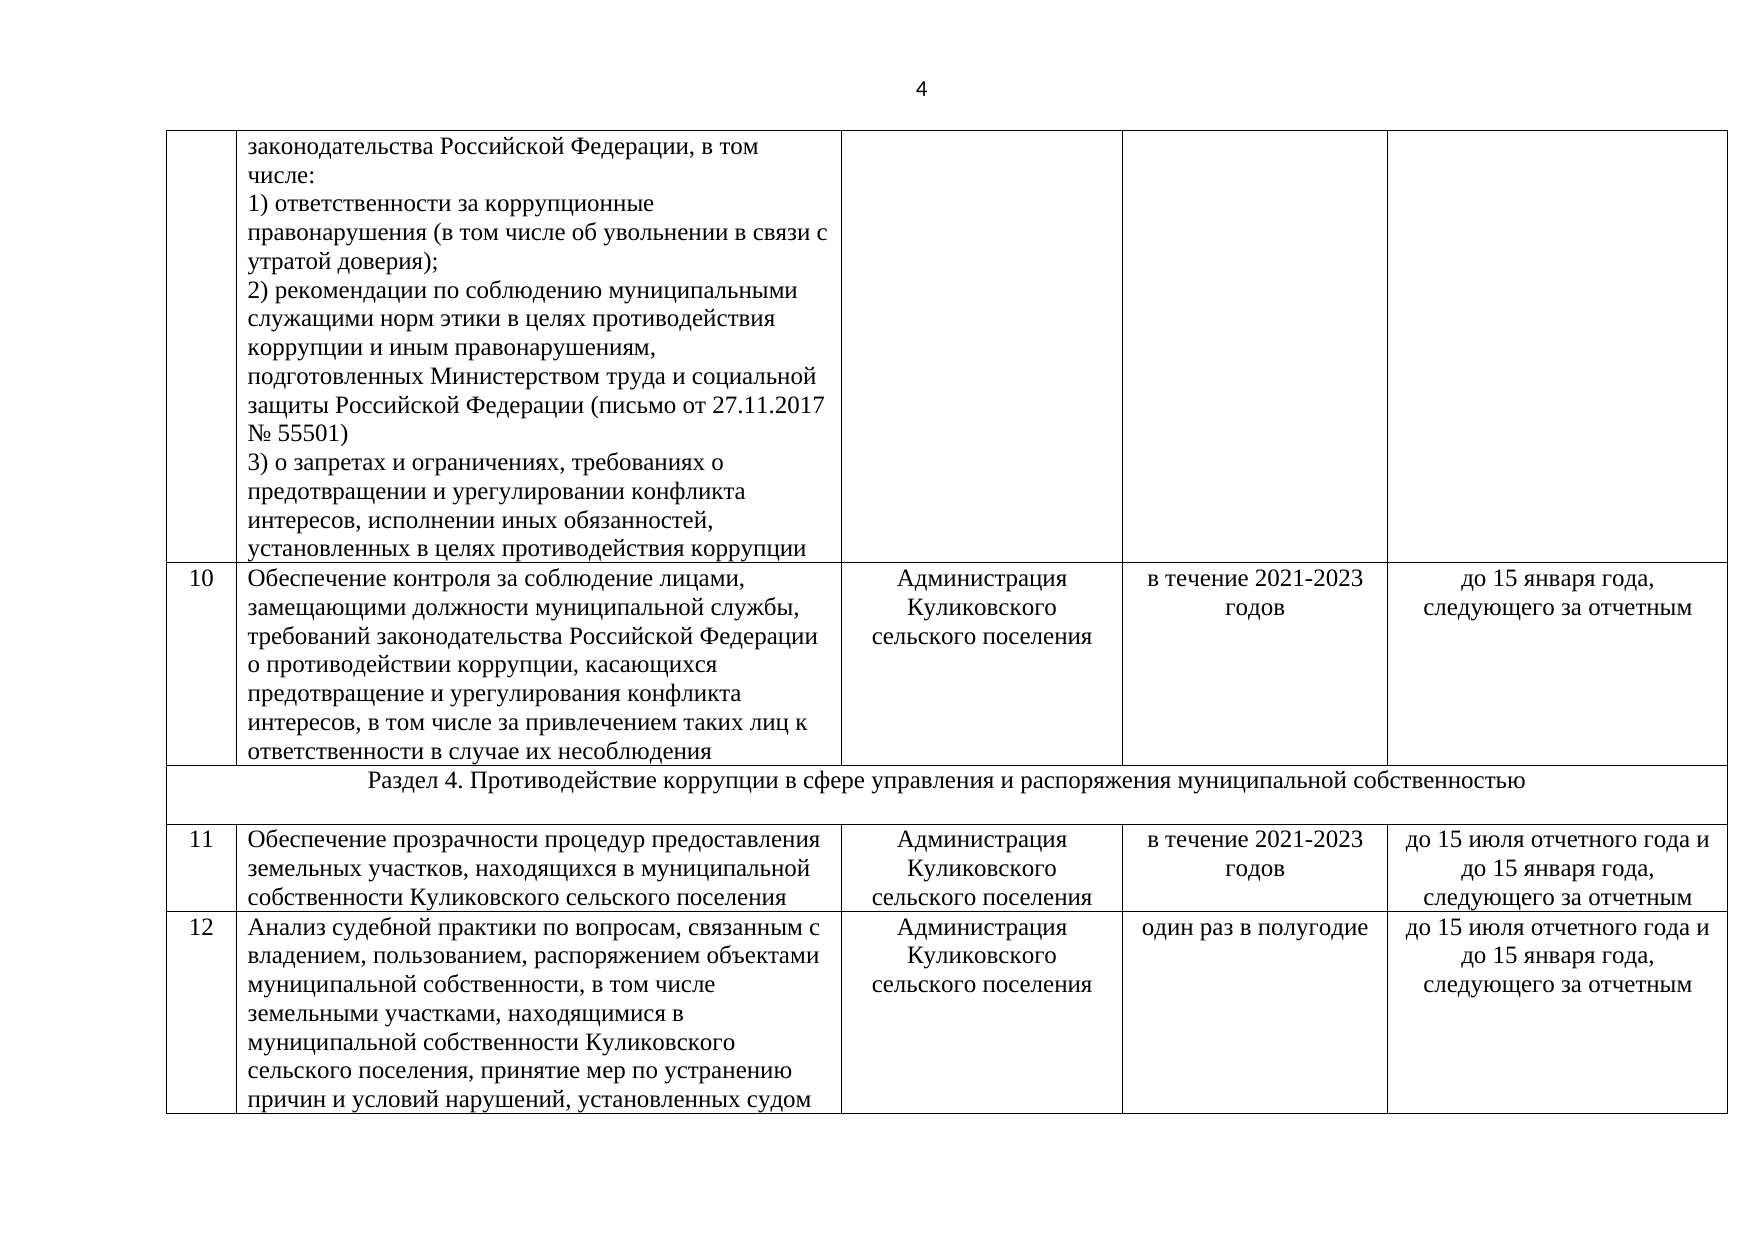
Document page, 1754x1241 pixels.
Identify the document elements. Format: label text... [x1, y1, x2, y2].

table_cell 9 [167, 131, 236, 562]
table_cell 12 [167, 912, 236, 1113]
table_cell до 15 июля отчетного года и до 15 января года, следующего за отчетным [1388, 825, 1727, 911]
table_cell Администрация Куликовского сельского поселения [842, 563, 1122, 764]
table_cell до 15 января года, следующего за отчетным [1388, 563, 1727, 764]
table_cell 10 [167, 563, 236, 764]
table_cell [1123, 912, 1387, 1113]
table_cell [842, 131, 1122, 562]
table_cell 11 [167, 825, 236, 911]
table_cell Анализ судебной практики по вопросам, связанным с владением, пользованием, распоряжением объектами муниципальной собственности, в том числе земельными участками, находящимися в муниципальной собственности Куликовского сельского поселения, принятие мер по устранению причин и условий нарушений, установленных судом [237, 912, 841, 1113]
table_cell Обеспечение прозрачности процедур предоставления земельных участков, находящихся в муниципальной собственности Куликовского сельского поселения [237, 825, 841, 911]
table_cell в течение 2021-2023 годов [1123, 825, 1387, 911]
table_cell Администрация Куликовского сельского поселения [842, 825, 1122, 911]
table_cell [842, 912, 1122, 1113]
table_cell Раздел 4. Противодействие коррупции в сфере управления и распоряжения муниципальной собственностью [167, 766, 1727, 823]
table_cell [1388, 912, 1727, 1113]
table_cell Обеспечение контроля за соблюдение лицами, замещающими должности муниципальной службы, требований законодательства Российской Федерации о противодействии коррупции, касающихся предотвращение и урегулирования конфликта интересов, в том числе за привлечением таких лиц к ответственности в случае их несоблюдения [237, 563, 841, 764]
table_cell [1123, 131, 1387, 562]
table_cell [237, 131, 841, 562]
table_cell в течение 2021-2023 годов [1123, 563, 1387, 764]
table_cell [1388, 131, 1727, 562]
